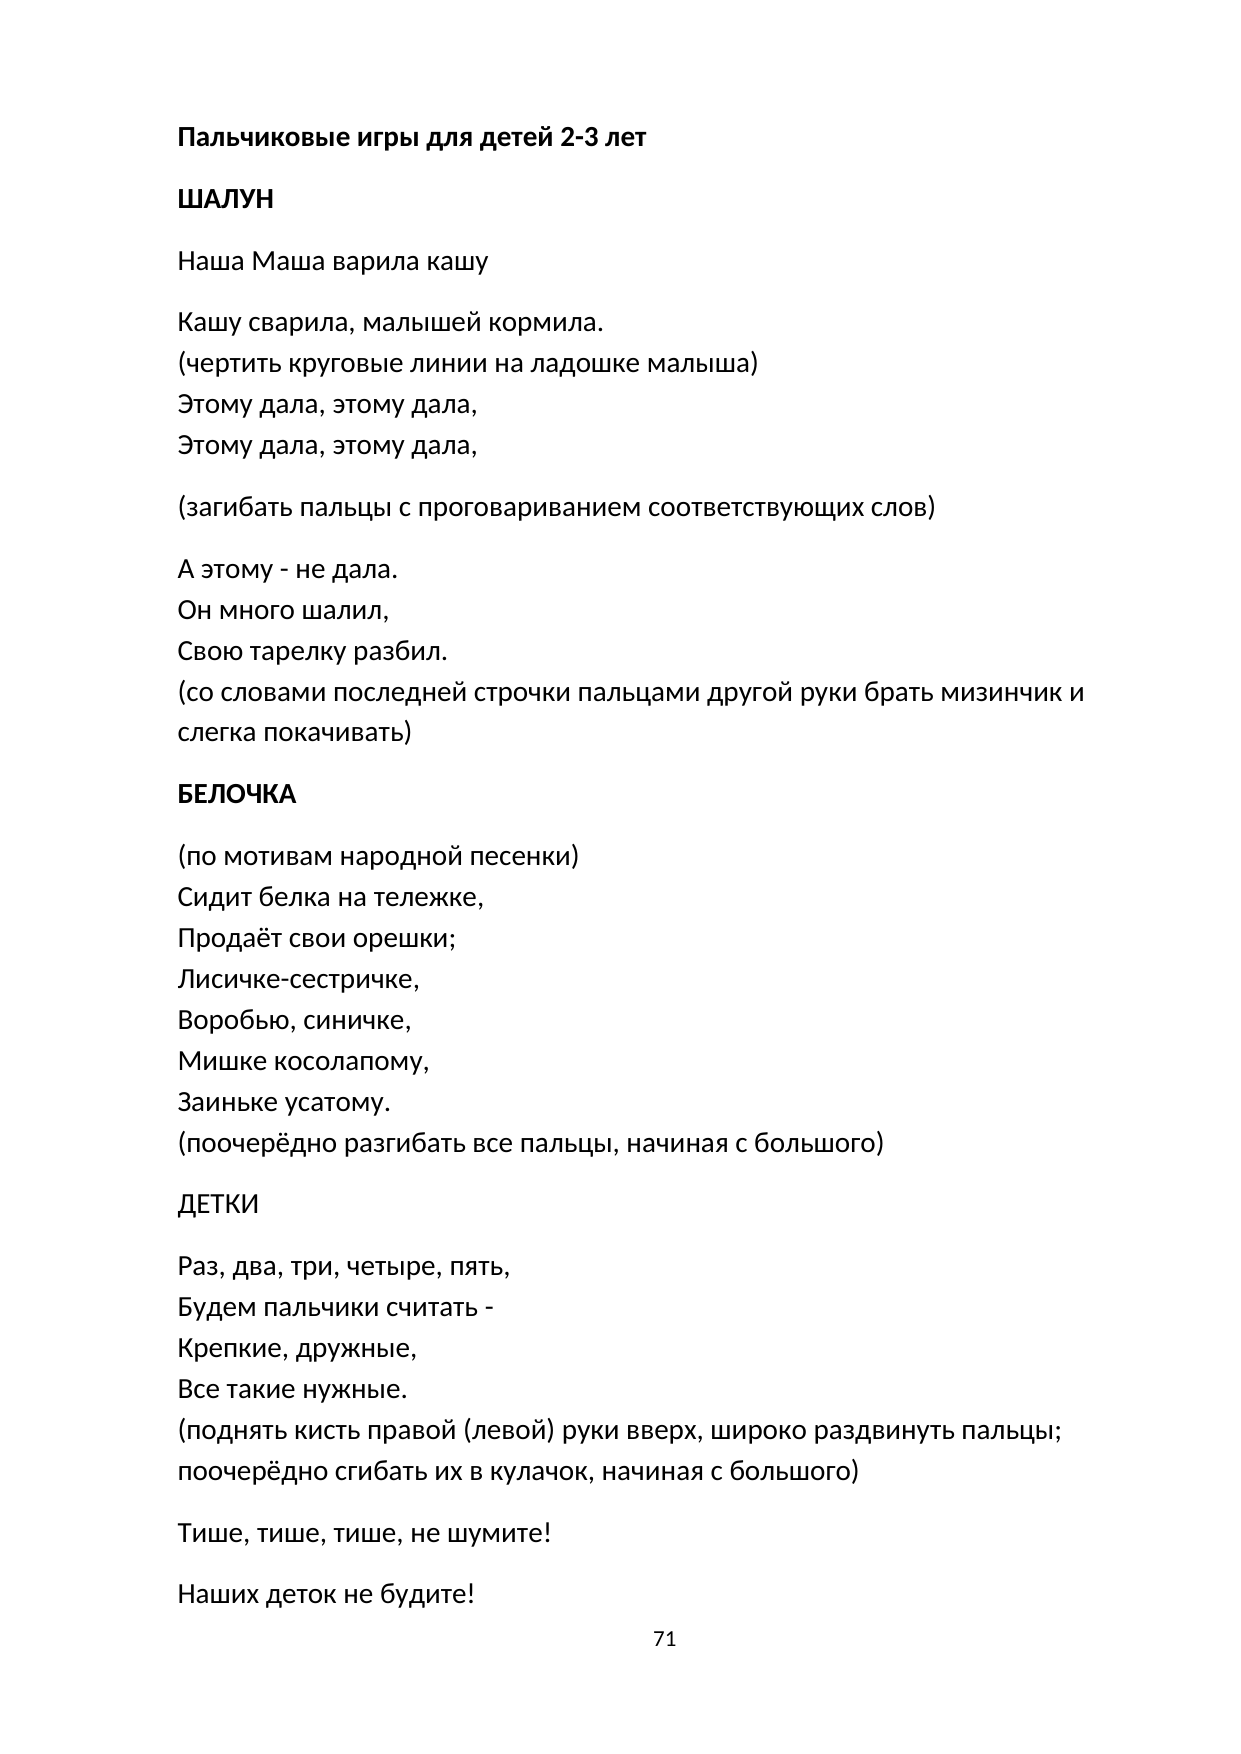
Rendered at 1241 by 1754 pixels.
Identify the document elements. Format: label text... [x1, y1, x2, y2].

text Наших деток не будите! [177, 1575, 1152, 1611]
text Пальчиковые игры для детей 2-3 лет [177, 118, 1152, 154]
text (по мотивам народной песенки) Сидит белка на тележке, Продаёт свои орешки; Лисичке-сестричке, Воробью, синичке, Мишке косолапому, Заиньке усатому. (поочерёдно разгибать все пальцы, начиная с большого) [177, 837, 1152, 1159]
text Наша Маша варила кашу [177, 242, 1152, 277]
text БЕЛОЧКА [177, 775, 1152, 811]
text Тише, тише, тише, не шумите! [177, 1514, 1152, 1549]
text ДЕТКИ [177, 1185, 1152, 1221]
text А этому - не дала. Он много шалил, Свою тарелку разбил. (со словами последней строчки пальцами другой руки брать мизинчик и слегка покачивать) [177, 550, 1152, 749]
text Раз, два, три, четыре, пять, Будем пальчики считать - Крепкие, дружные, Все такие нужные. (поднять кисть правой (левой) руки вверх, широко раздвинуть пальцы; поочерёдно сгибать их в кулачок, начиная с большого) [177, 1247, 1152, 1487]
text Кашу сварила, малышей кормила. (чертить круговые линии на ладошке малыша) Этому дала, этому дала, Этому дала, этому дала, [177, 303, 1152, 462]
text (загибать пальцы с проговариванием соответствующих слов) [177, 488, 1152, 524]
text ШАЛУН [177, 180, 1152, 216]
